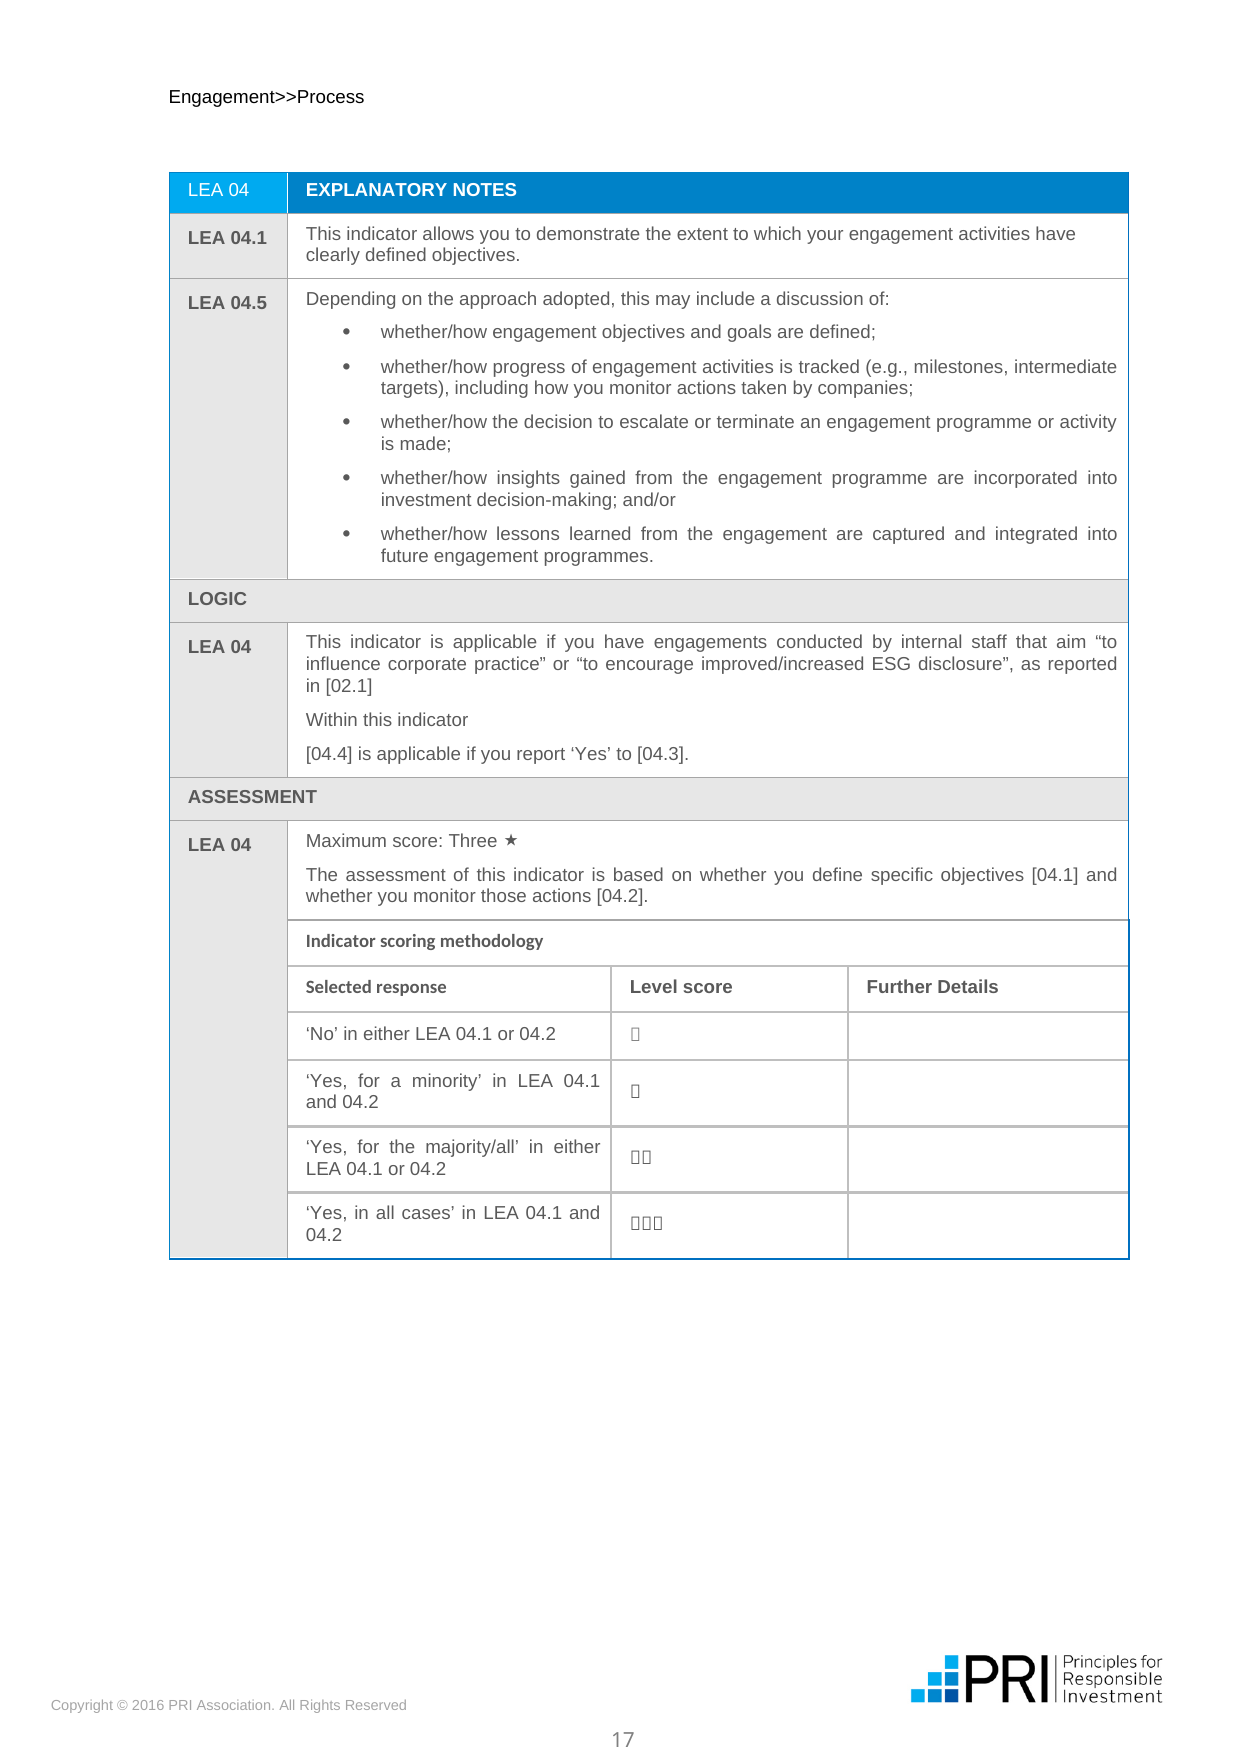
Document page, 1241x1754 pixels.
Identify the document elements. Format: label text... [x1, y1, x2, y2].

table_cell ‘No’ in either LEA 04.1 or 04.2 [288, 1013, 610, 1059]
table_cell [849, 1013, 1128, 1059]
table_cell This indicator is applicable if you have engagements conducted by internal staff that aim “to influence corporate practice” or “to encourage improved/increased ESG disclosure”, as reported in [02.1] Within this indicator [04.4] is applicable if you report ‘Yes’ to [04.3]. [288, 623, 1128, 777]
table_cell Level score [612, 967, 847, 1011]
table_cell  [612, 1013, 847, 1059]
table_cell [849, 1061, 1128, 1125]
table_cell ASSESSMENT [170, 778, 1128, 820]
table_cell This indicator allows you to demonstrate the extent to which your engagement activities have clearly defined objectives. [288, 214, 1128, 278]
table_header LEA 04 [170, 173, 287, 213]
table_cell Depending on the approach adopted, this may include a discussion of: whether/how engagement objectives and goals are defined; whether/how progress of engagement activities is tracked (e.g., milestones, intermediate targets), including how you monitor actions taken by companies; whether/how the decision to escalate or terminate an engagement programme or activity is made; whether/how insights gained from the engagement programme are incorporated into investment decision-making; and/or whether/how lessons learned from the engagement are captured and integrated into future engagement programmes. [288, 279, 1128, 578]
table_cell  [612, 1061, 847, 1125]
table_cell Further Details [849, 967, 1128, 1011]
table_cell LEA 04 [170, 821, 287, 1257]
table_header EXPLANATORY NOTES [288, 173, 1128, 213]
table_cell Indicator scoring methodology [288, 921, 1128, 965]
table_cell [849, 1194, 1128, 1257]
picture [866, 1621, 1240, 1753]
table_cell LOGIC [170, 580, 1128, 622]
table_cell  [612, 1128, 847, 1191]
table_cell LEA 04 [170, 623, 287, 777]
table_cell ‘Yes, for a minority’ in LEA 04.1 and 04.2 [288, 1061, 610, 1125]
table_cell ‘Yes, for the majority/all’ in either LEA 04.1 or 04.2 [288, 1128, 610, 1191]
table_cell Selected response [288, 967, 610, 1011]
table_cell ‘Yes, in all cases’ in LEA 04.1 and 04.2 [288, 1194, 610, 1257]
table_cell Maximum score: Three The assessment of this indicator is based on whether you define specific objectives [04.1] and whether you monitor those actions [04.2]. [288, 821, 1128, 919]
table_cell  [612, 1194, 847, 1257]
table_cell LEA 04.1 [170, 214, 287, 278]
table_cell LEA 04.5 [170, 279, 287, 578]
table_cell [849, 1128, 1128, 1191]
